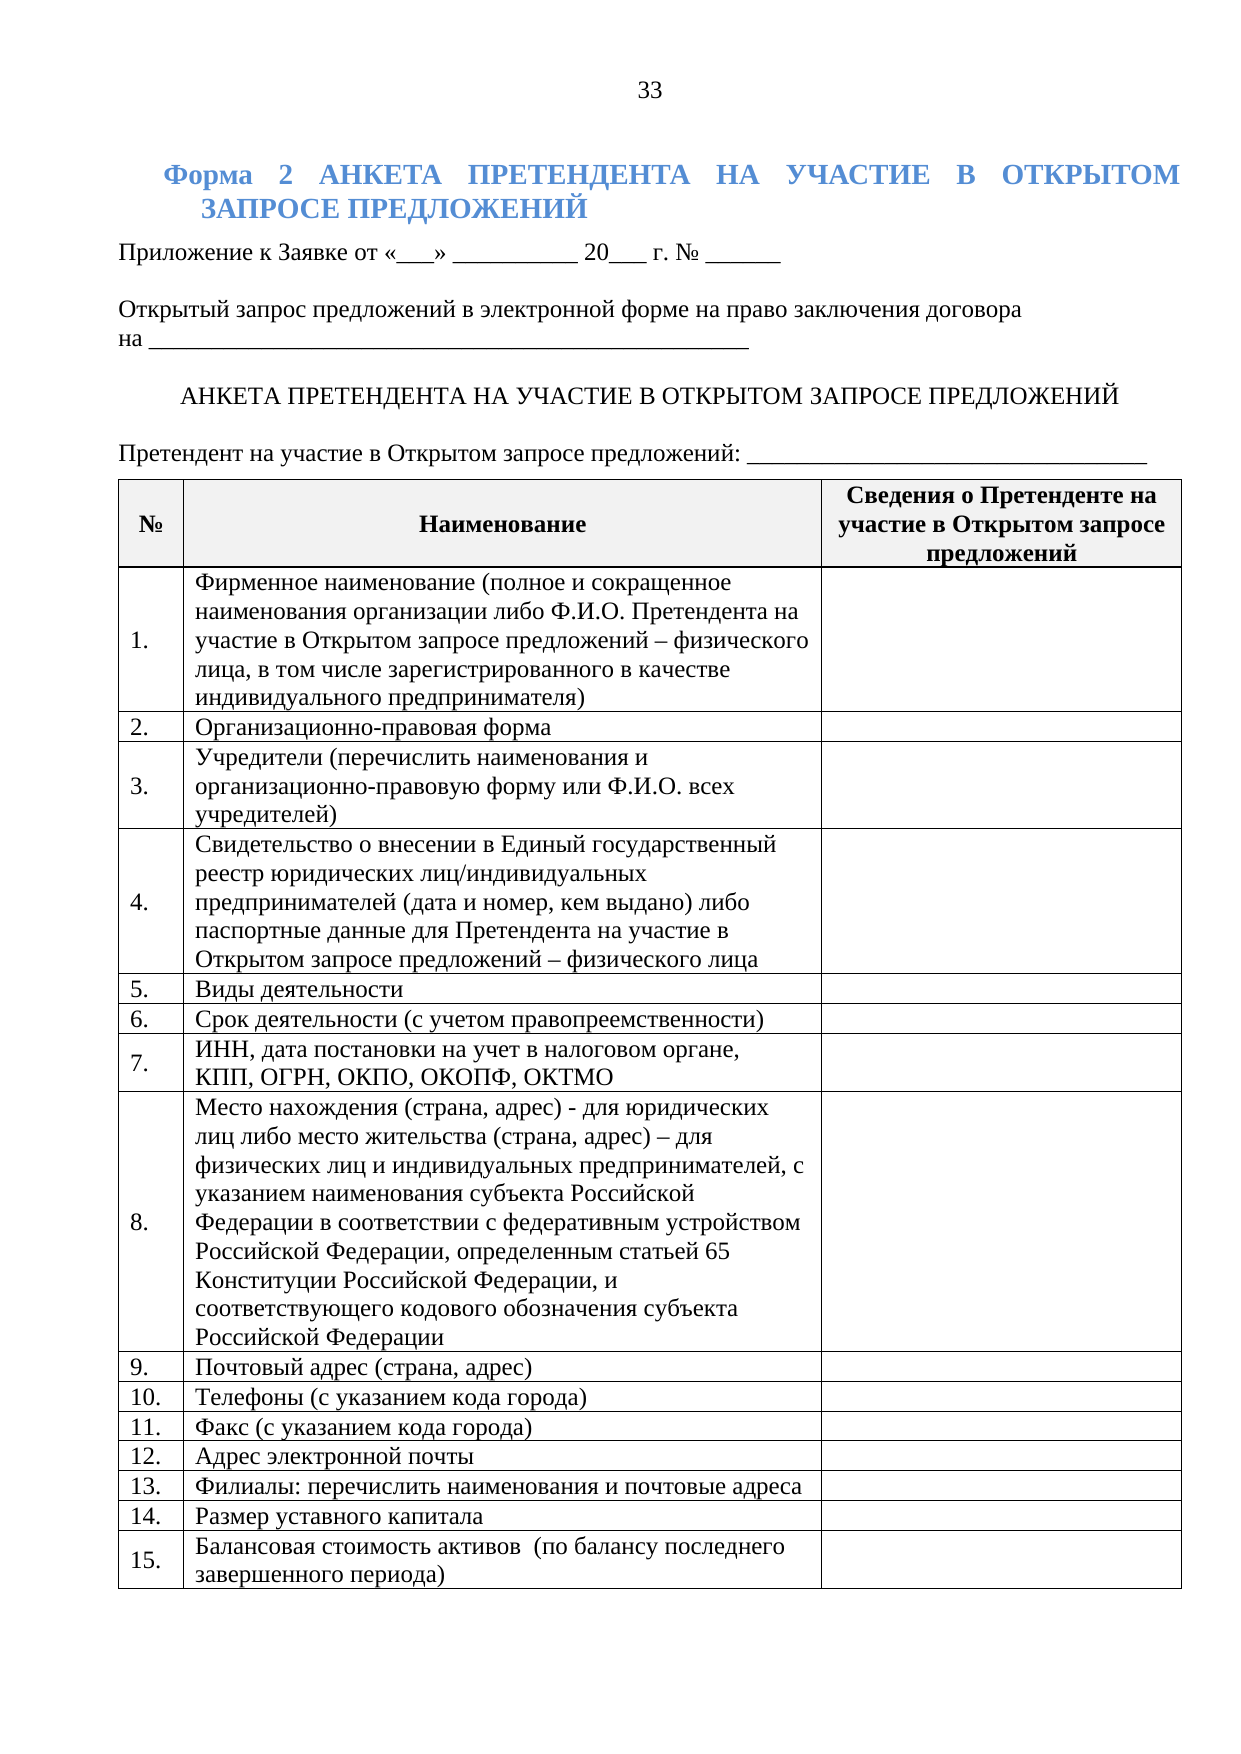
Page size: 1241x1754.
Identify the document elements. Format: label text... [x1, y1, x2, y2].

table_cell ИНН, дата постановки на учет в налоговом органе, КПП, ОГРН, ОКПО, ОКОПФ, ОКТМО [184, 1034, 821, 1091]
table_cell [822, 1382, 1181, 1411]
table_cell 14. [119, 1501, 183, 1530]
table_header Сведения о Претенденте на участие в Открытом запросе предложений [822, 480, 1181, 566]
table_cell 6. [119, 1004, 183, 1033]
table_cell 11. [119, 1412, 183, 1440]
table_cell [822, 1092, 1181, 1351]
table_cell 1. [119, 568, 183, 711]
table_cell [822, 1352, 1181, 1381]
table_cell [822, 1441, 1181, 1470]
table_cell [822, 1471, 1181, 1500]
table_cell Место нахождения (страна, адрес) - для юридических лиц либо место жительства (страна, адрес) – для физических лиц и индивидуальных предпринимателей, с указанием наименования субъекта Российской Федерации в соответствии с федеративным устройством Российской Федерации, определенным статьей 65 Конституции Российской Федерации, и соответствующего кодового обозначения субъекта Российской Федерации [184, 1092, 821, 1351]
table_cell 3. [119, 742, 183, 828]
table_header № [119, 480, 183, 566]
table_cell Адрес электронной почты [184, 1441, 821, 1470]
table_cell 4. [119, 829, 183, 973]
text Открытый запрос предложений в электронной форме на право заключения договора [118, 294, 1181, 323]
table_cell Свидетельство о внесении в Единый государственный реестр юридических лиц/индивидуальных предпринимателей (дата и номер, кем выдано) либо паспортные данные для Претендента на участие в Открытом запросе предложений – физического лица [184, 829, 821, 973]
table_cell 10. [119, 1382, 183, 1411]
table_cell Фирменное наименование (полное и сокращенное наименования организации либо Ф.И.О. Претендента на участие в Открытом запросе предложений – физического лица, в том числе зарегистрированного в качестве индивидуального предпринимателя) [184, 568, 821, 711]
table_cell 15. [119, 1531, 183, 1588]
table_cell Виды деятельности [184, 974, 821, 1003]
table_cell Организационно-правовая форма [184, 712, 821, 741]
table_cell 13. [119, 1471, 183, 1500]
table_cell Размер уставного капитала [184, 1501, 821, 1530]
table_cell 5. [119, 974, 183, 1003]
table_cell [822, 1412, 1181, 1440]
table_cell Филиалы: перечислить наименования и почтовые адреса [184, 1471, 821, 1500]
table_cell Срок деятельности (с учетом правопреемственности) [184, 1004, 821, 1033]
table_cell [822, 829, 1181, 973]
table_cell [822, 568, 1181, 711]
table_cell [822, 742, 1181, 828]
subtitle Форма 2 АНКЕТА ПРЕТЕНДЕНТА НА УЧАСТИЕ В ОТКРЫТОМ ЗАПРОСЕ ПРЕДЛОЖЕНИЙ [163, 157, 1181, 224]
table_cell 9. [119, 1352, 183, 1381]
table_cell Учредители (перечислить наименования и организационно-правовую форму или Ф.И.О. всех учредителей) [184, 742, 821, 828]
table_header Наименование [184, 480, 821, 566]
text Приложение к Заявке от «___» __________ 20___ г. № ______ [118, 237, 1181, 266]
table_cell 12. [119, 1441, 183, 1470]
table_cell Почтовый адрес (страна, адрес) [184, 1352, 821, 1381]
table_cell [822, 974, 1181, 1003]
table_cell [822, 712, 1181, 741]
text на ________________________________________________ [118, 323, 1181, 352]
table_cell 8. [119, 1092, 183, 1351]
table_cell Факс (с указанием кода города) [184, 1412, 821, 1440]
table_cell Телефоны (с указанием кода города) [184, 1382, 821, 1411]
text АНКЕТА ПРЕТЕНДЕНТА НА УЧАСТИЕ В ОТКРЫТОМ ЗАПРОСЕ ПРЕДЛОЖЕНИЙ [118, 381, 1181, 409]
text Претендент на участие в Открытом запросе предложений: ________________________________ [118, 438, 1181, 467]
table_cell [822, 1531, 1181, 1588]
table_cell Балансовая стоимость активов (по балансу последнего завершенного периода) [184, 1531, 821, 1588]
table_cell [822, 1034, 1181, 1091]
table_cell 2. [119, 712, 183, 741]
table_cell [822, 1501, 1181, 1530]
table_cell [822, 1004, 1181, 1033]
table_cell 7. [119, 1034, 183, 1091]
